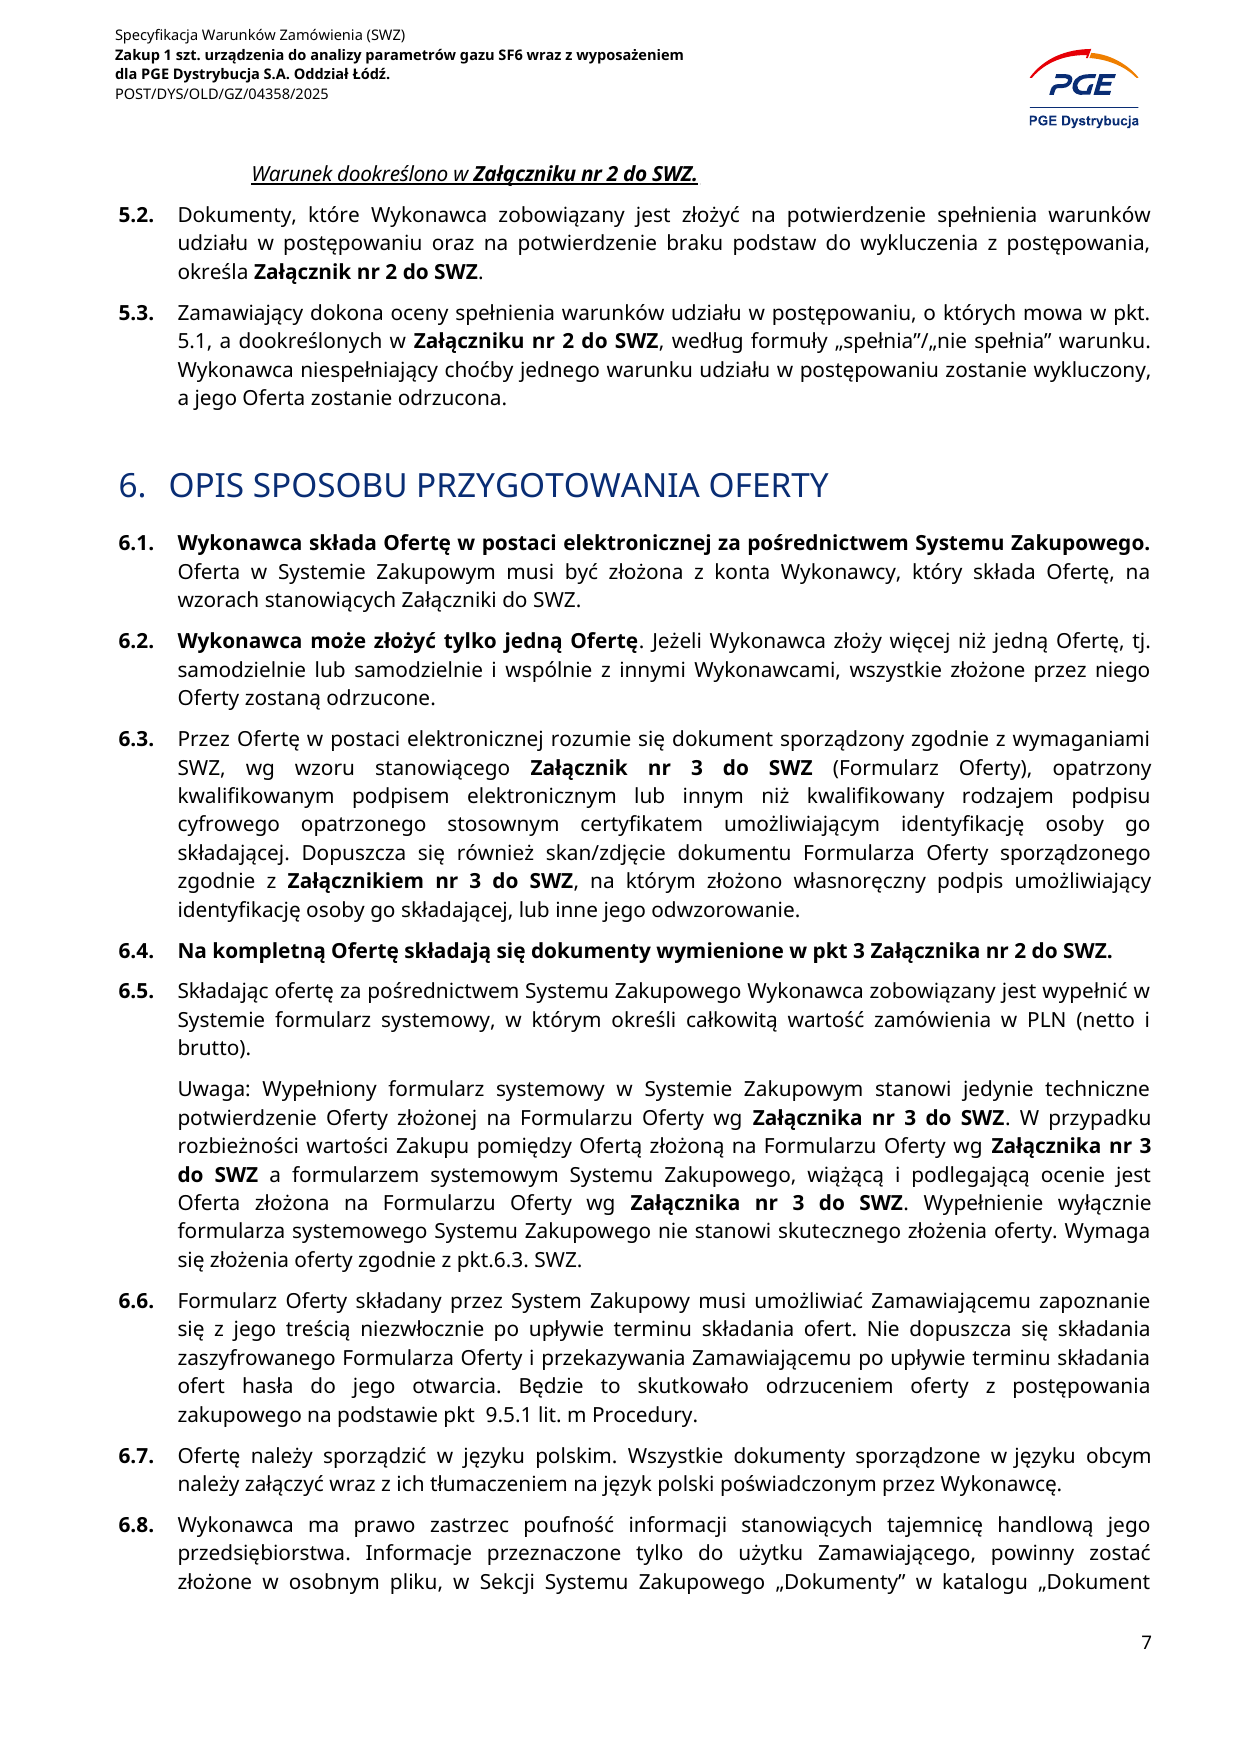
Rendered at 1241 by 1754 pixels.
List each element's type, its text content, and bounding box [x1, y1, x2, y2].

list Zamawiający dokona oceny spełnienia warunków udziału w postępowaniu, o których mowa w pkt. 5.1, a dookreślonych w Załączniku nr 2 do SWZ, według formuły „spełnia”/„nie spełnia” warunku. Wykonawca niespełniający choćby jednego warunku udziału w postępowaniu zostanie wykluczony, a jego Oferta zostanie odrzucona. [118, 298, 1152, 412]
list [251, 159, 1149, 187]
list Wykonawca składa Ofertę w postaci elektronicznej za pośrednictwem Systemu Zakupowego. Oferta w Systemie Zakupowym musi być złożona z konta Wykonawcy, który składa Ofertę, na wzorach stanowiących Załączniki do SWZ. [118, 528, 1152, 614]
text Uwaga: Wypełniony formularz systemowy w Systemie Zakupowym stanowi jedynie techniczne potwierdzenie Oferty złożonej na Formularzu Oferty wg Załącznika nr 3 do SWZ. W przypadku rozbieżności wartości Zakupu pomiędzy Ofertą złożoną na Formularzu Oferty wg Załącznika nr 3 do SWZ a formularzem systemowym Systemu Zakupowego, wiążącą i podlegającą ocenie jest Oferta złożona na Formularzu Oferty wg Załącznika nr 3 do SWZ. Wypełnienie wyłącznie formularza systemowego Systemu Zakupowego nie stanowi skutecznego złożenia oferty. Wymaga się złożenia oferty zgodnie z pkt.6.3. SWZ. [177, 1074, 1152, 1273]
list Na kompletną Ofertę składają się dokumenty wymienione w pkt 3 Załącznika nr 2 do SWZ. [118, 936, 1152, 964]
list Wykonawca może złożyć tylko jedną Ofertę. Jeżeli Wykonawca złoży więcej niż jedną Ofertę, tj. samodzielnie lub samodzielnie i wspólnie z innymi Wykonawcami, wszystkie złożone przez niego Oferty zostaną odrzucone. [118, 626, 1152, 712]
list Dokumenty, które Wykonawca zobowiązany jest złożyć na potwierdzenie spełnienia warunków udziału w postępowaniu oraz na potwierdzenie braku podstaw do wykluczenia z postępowania, określa Załącznik nr 2 do SWZ. [118, 200, 1152, 285]
list Przez Ofertę w postaci elektronicznej rozumie się dokument sporządzony zgodnie z wymaganiami SWZ, wg wzoru stanowiącego Załącznik nr 3 do SWZ (Formularz Oferty), opatrzony kwalifikowanym podpisem elektronicznym lub innym niż kwalifikowany rodzajem podpisu cyfrowego opatrzonego stosownym certyfikatem umożliwiającym identyfikację osoby go składającej. Dopuszcza się również skan/zdjęcie dokumentu Formularza Oferty sporządzonego zgodnie z Załącznikiem nr 3 do SWZ, na którym złożono własnoręczny podpis umożliwiający identyfikację osoby go składającej, lub inne jego odwzorowanie. [118, 724, 1152, 923]
list Składając ofertę za pośrednictwem Systemu Zakupowego Wykonawca zobowiązany jest wypełnić w Systemie formularz systemowy, w którym określi całkowitą wartość zamówienia w PLN (netto i brutto). [118, 977, 1152, 1062]
subtitle OPIS SPOSOBU PRZYGOTOWANIA OFERTY [118, 462, 1152, 507]
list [118, 1510, 1152, 1595]
list Ofertę należy sporządzić w języku polskim. Wszystkie dokumenty sporządzone w języku obcym należy załączyć wraz z ich tłumaczeniem na język polski poświadczonym przez Wykonawcę. [118, 1441, 1152, 1498]
list Formularz Oferty składany przez System Zakupowy musi umożliwiać Zamawiającemu zapoznanie się z jego treścią niezwłocznie po upływie terminu składania ofert. Nie dopuszcza się składania zaszyfrowanego Formularza Oferty i przekazywania Zamawiającemu po upływie terminu składania ofert hasła do jego otwarcia. Będzie to skutkowało odrzuceniem oferty z postępowania zakupowego na podstawie pkt 9.5.1 lit. m Procedury. [118, 1286, 1152, 1428]
